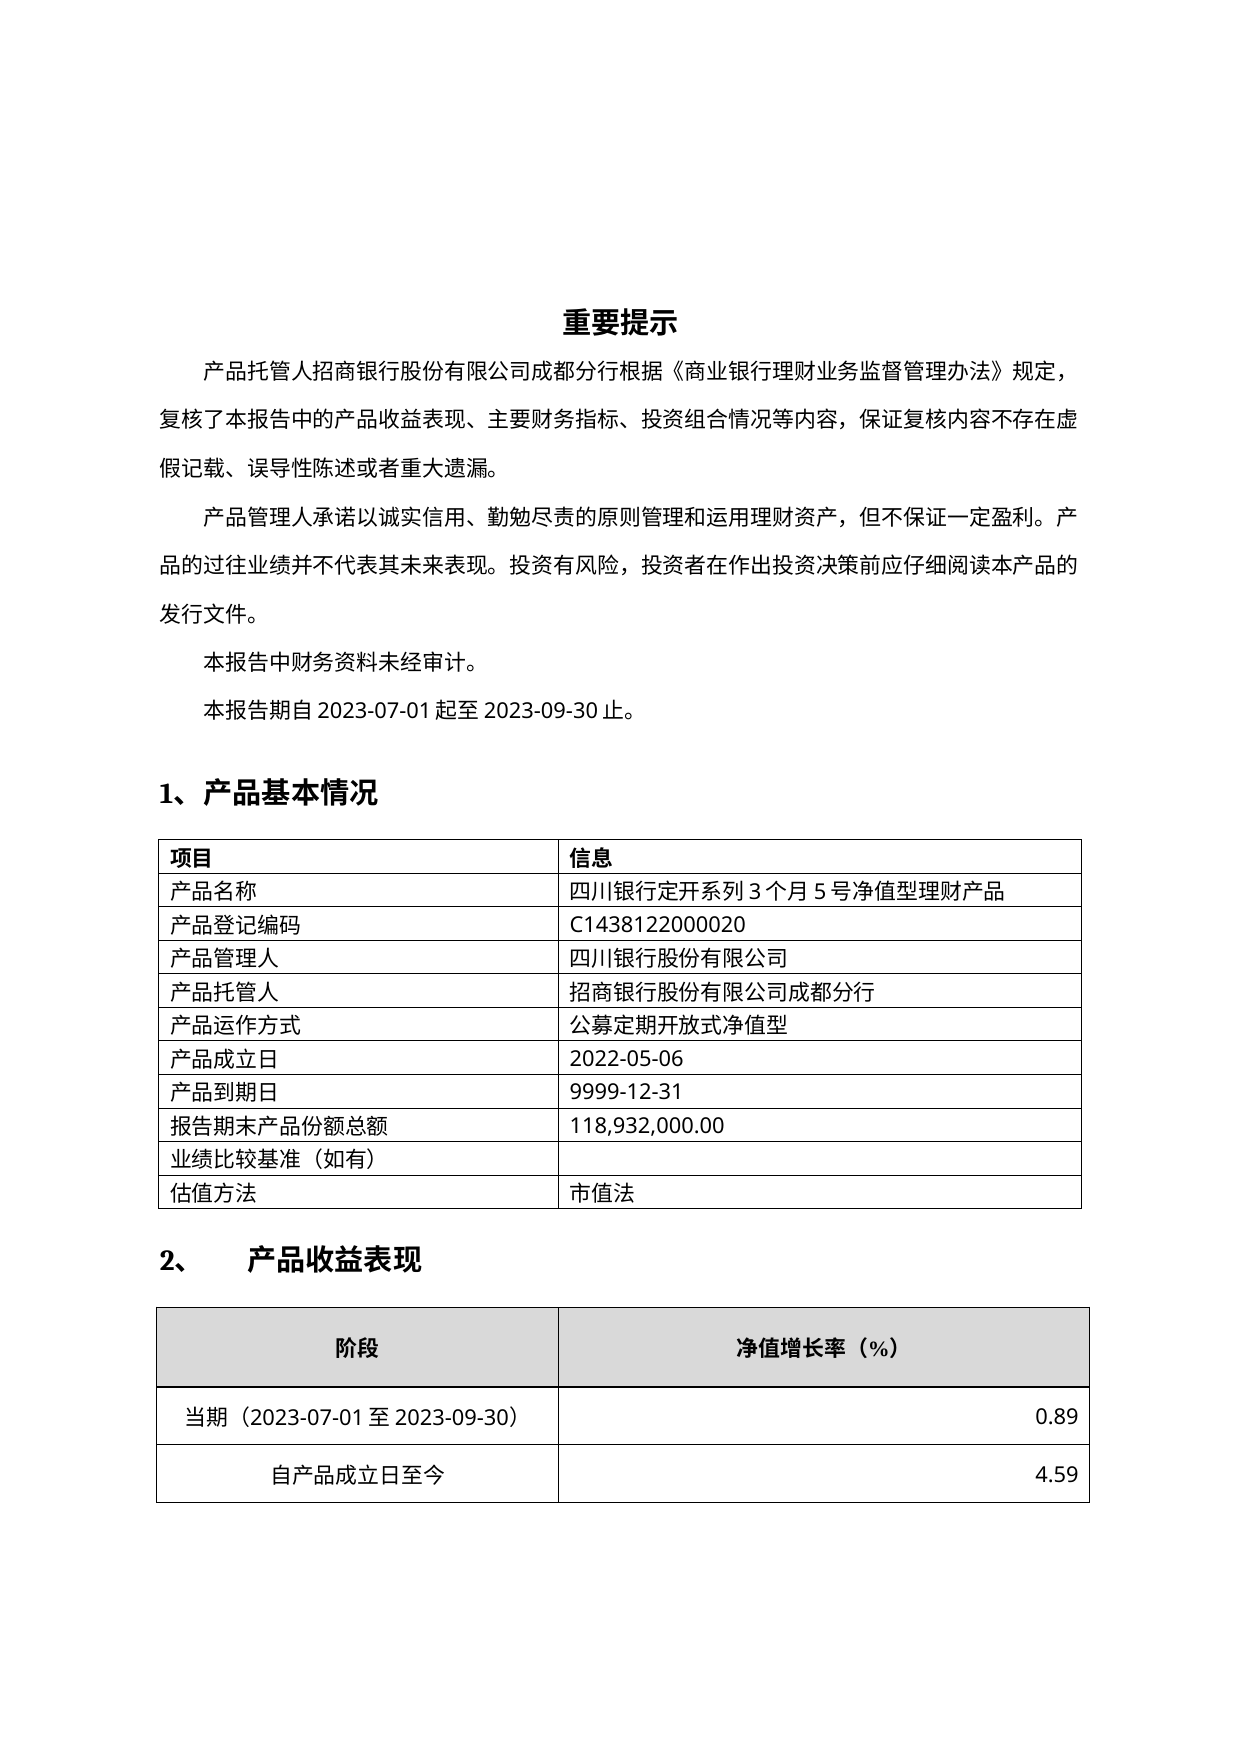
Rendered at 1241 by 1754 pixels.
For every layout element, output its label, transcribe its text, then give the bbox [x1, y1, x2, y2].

table_cell 0.89 [559, 1388, 1089, 1444]
table_header 阶段 [157, 1308, 558, 1386]
table_cell 产品运作方式 [159, 1008, 558, 1040]
table_cell C1438122000020 [559, 907, 1081, 940]
text 产品管理人承诺以诚实信用、勤勉尽责的原则管理和运用理财资产，但不保证一定盈利。产品的过往业绩并不代表其未来表现。投资有风险，投资者在作出投资决策前应仔细阅读本产品的发行文件。 [159, 499, 1092, 629]
table_cell 2022-05-06 [559, 1041, 1081, 1074]
table_cell 当期（2023-07-01至2023-09-30） [157, 1388, 558, 1444]
table_cell 四川银行定开系列3个月5号净值型理财产品 [559, 874, 1081, 906]
table_cell 4.59 [559, 1445, 1089, 1502]
table_cell 估值方法 [159, 1176, 558, 1208]
table_cell 四川银行股份有限公司 [559, 941, 1081, 973]
table_cell 报告期末产品份额总额 [159, 1109, 558, 1141]
table_cell 产品到期日 [159, 1075, 558, 1107]
text 本报告期自2023-07-01起至2023-09-30止。 [159, 693, 1092, 726]
table_cell 市值法 [559, 1176, 1081, 1208]
text 重要提示 [159, 288, 1081, 353]
table_cell 招商银行股份有限公司成都分行 [559, 974, 1081, 1007]
text 本报告中财务资料未经审计。 [159, 645, 1092, 677]
table_cell 自产品成立日至今 [157, 1445, 558, 1502]
table_cell 产品名称 [159, 874, 558, 906]
table_cell [559, 1142, 1081, 1174]
table_cell 产品管理人 [159, 941, 558, 973]
table_cell 9999-12-31 [559, 1075, 1081, 1107]
table_header 项目 [159, 840, 558, 873]
title 产品基本情况 [159, 758, 1081, 823]
table_cell 业绩比较基准（如有） [159, 1142, 558, 1174]
table_header 信息 [559, 840, 1081, 873]
table_cell 产品成立日 [159, 1041, 558, 1074]
table_header 净值增长率（%） [559, 1308, 1089, 1386]
table_cell 公募定期开放式净值型 [559, 1008, 1081, 1040]
table_cell 产品登记编码 [159, 907, 558, 940]
table_cell 产品托管人 [159, 974, 558, 1007]
title 产品收益表现 [159, 1225, 1081, 1290]
text 产品托管人招商银行股份有限公司成都分行根据《商业银行理财业务监督管理办法》规定，复核了本报告中的产品收益表现、主要财务指标、投资组合情况等内容，保证复核内容不存在虚假记载、误导性陈述或者重大遗漏。 [159, 353, 1092, 483]
table_cell 118,932,000.00 [559, 1109, 1081, 1141]
